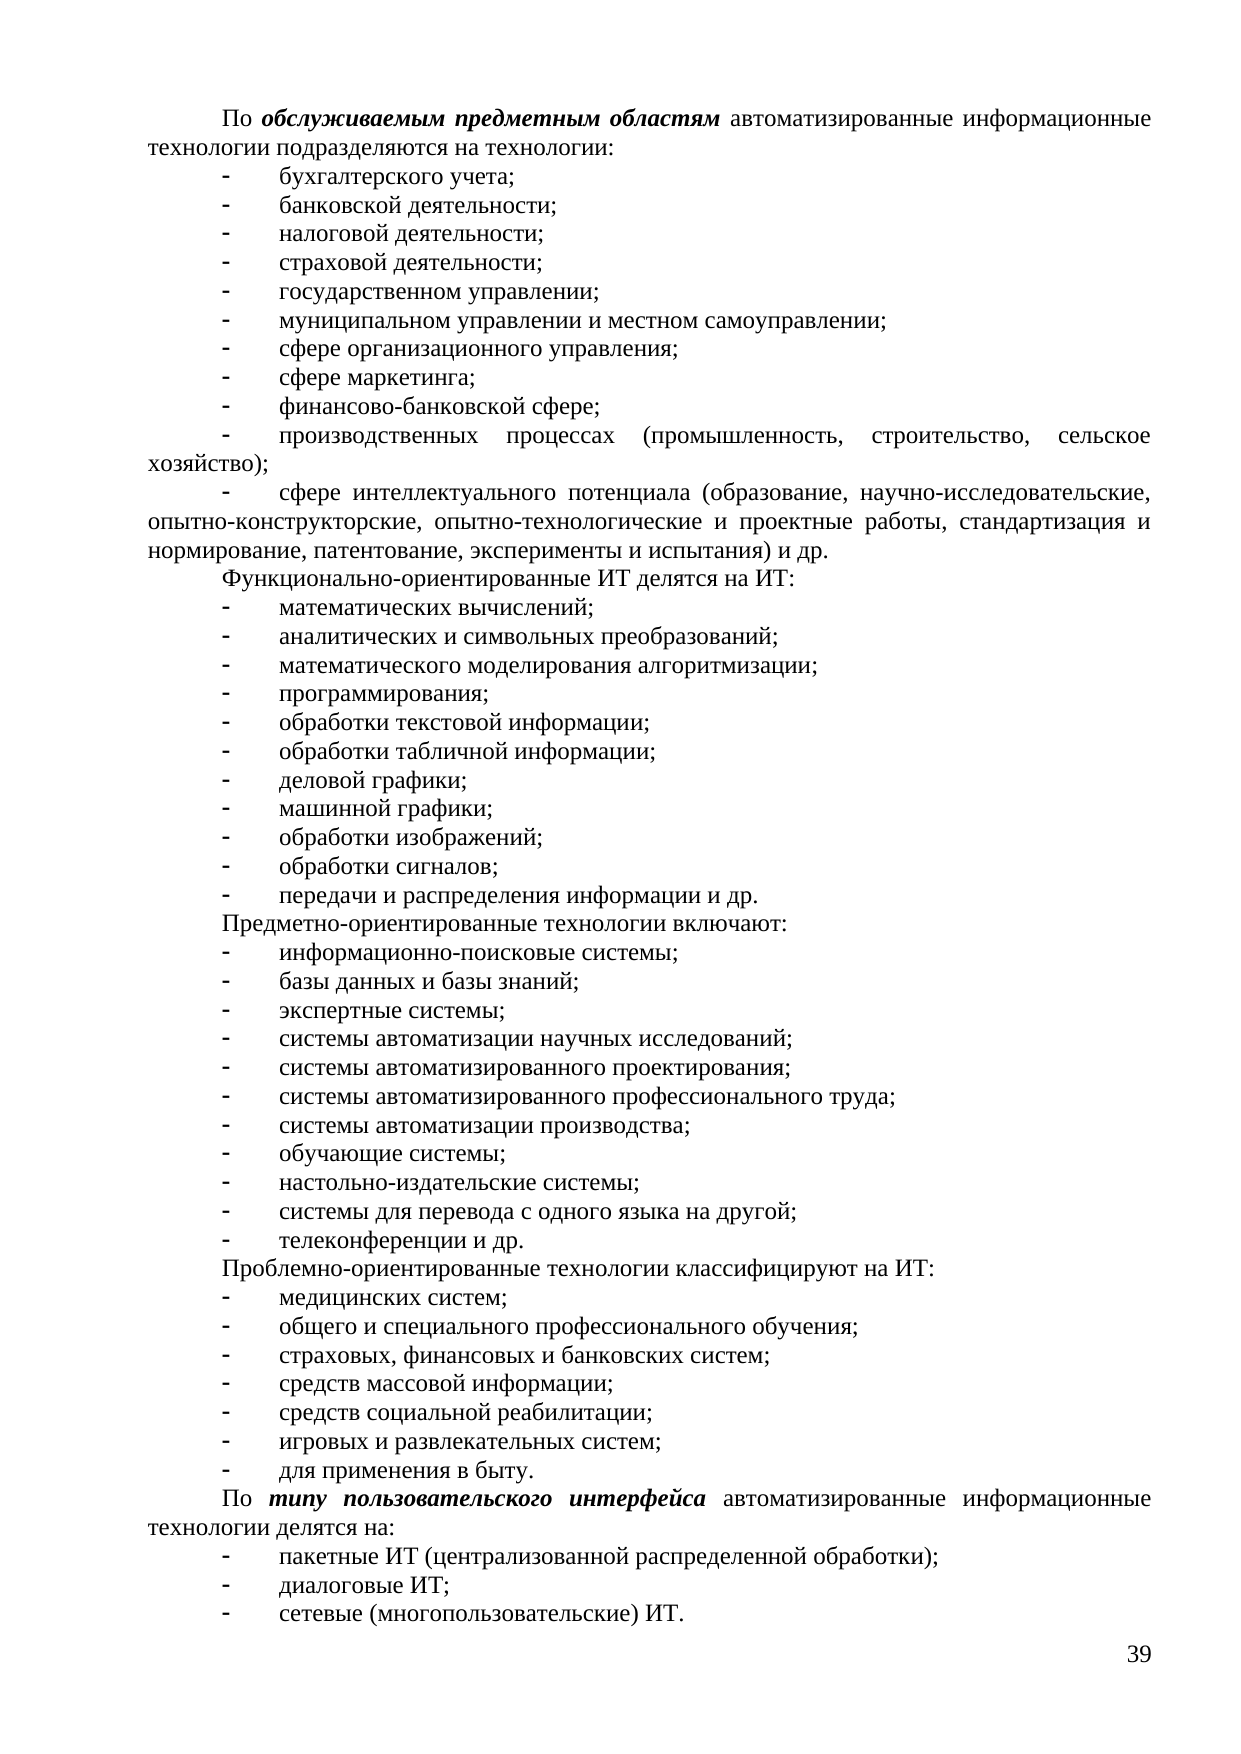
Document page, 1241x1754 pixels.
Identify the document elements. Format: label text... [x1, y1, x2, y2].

list государственном управлении; [148, 276, 1152, 305]
list для применения в быту. [148, 1455, 1152, 1483]
list общего и специального профессионального обучения; [148, 1311, 1152, 1340]
list системы для перевода с одного языка на другой; [148, 1196, 1152, 1225]
list системы автоматизации производства; [148, 1110, 1152, 1138]
list математического моделирования алгоритмизации; [148, 650, 1152, 678]
text Функционально-ориентированные ИТ делятся на ИТ: [148, 563, 1152, 592]
list обработки изображений; [148, 822, 1152, 851]
list сфере организационного управления; [148, 333, 1152, 362]
list средств массовой информации; [148, 1368, 1152, 1397]
list муниципальном управлении и местном самоуправлении; [148, 305, 1152, 333]
list экспертные системы; [148, 995, 1152, 1023]
list налоговой деятельности; [148, 218, 1152, 247]
list математических вычислений; [148, 592, 1152, 621]
list системы автоматизированного профессионального труда; [148, 1081, 1152, 1110]
list финансово-банковской сфере; [148, 391, 1152, 420]
list системы автоматизированного проектирования; [148, 1052, 1152, 1081]
list страховой деятельности; [148, 247, 1152, 276]
list диалоговые ИТ; [148, 1570, 1152, 1598]
list сетевые (многопользовательские) ИТ. [148, 1598, 1152, 1627]
list обучающие системы; [148, 1138, 1152, 1167]
list обработки табличной информации; [148, 736, 1152, 765]
list передачи и распределения информации и др. [148, 880, 1152, 908]
list средств социальной реабилитации; [148, 1397, 1152, 1426]
list обработки сигналов; [148, 851, 1152, 880]
list бухгалтерского учета; [148, 161, 1152, 190]
list страховых, финансовых и банковских систем; [148, 1340, 1152, 1368]
list сфере интеллектуального потенциала (образование, научно-исследовательские, опытно-конструкторские, опытно-технологические и проектные работы, стандартизация и нормирование, патентование, эксперименты и испытания) и др. [148, 477, 1152, 563]
text Проблемно-ориентированные технологии классифицируют на ИТ: [148, 1253, 1152, 1282]
list программирования; [148, 678, 1152, 707]
list обработки текстовой информации; [148, 707, 1152, 736]
list настольно-издательские системы; [148, 1167, 1152, 1196]
text Предметно-ориентированные технологии включают: [148, 908, 1152, 937]
list информационно-поисковые системы; [148, 937, 1152, 966]
list деловой графики; [148, 765, 1152, 793]
list телеконференции и др. [148, 1225, 1152, 1253]
list медицинских систем; [148, 1282, 1152, 1311]
list машинной графики; [148, 793, 1152, 822]
list пакетные ИТ (централизованной распределенной обработки); [148, 1541, 1152, 1570]
text По типу пользовательского интерфейса автоматизированные информационные технологии делятся на: [148, 1483, 1152, 1541]
list сфере маркетинга; [148, 362, 1152, 391]
list системы автоматизации научных исследований; [148, 1023, 1152, 1052]
list базы данных и базы знаний; [148, 966, 1152, 995]
list производственных процессах (промышленность, строительство, сельское хозяйство); [148, 420, 1152, 477]
list банковской деятельности; [148, 190, 1152, 218]
list игровых и развлекательных систем; [148, 1426, 1152, 1455]
list аналитических и символьных преобразований; [148, 621, 1152, 650]
text По обслуживаемым предметным областям автоматизированные информационные технологии подразделяются на технологии: [148, 103, 1152, 161]
